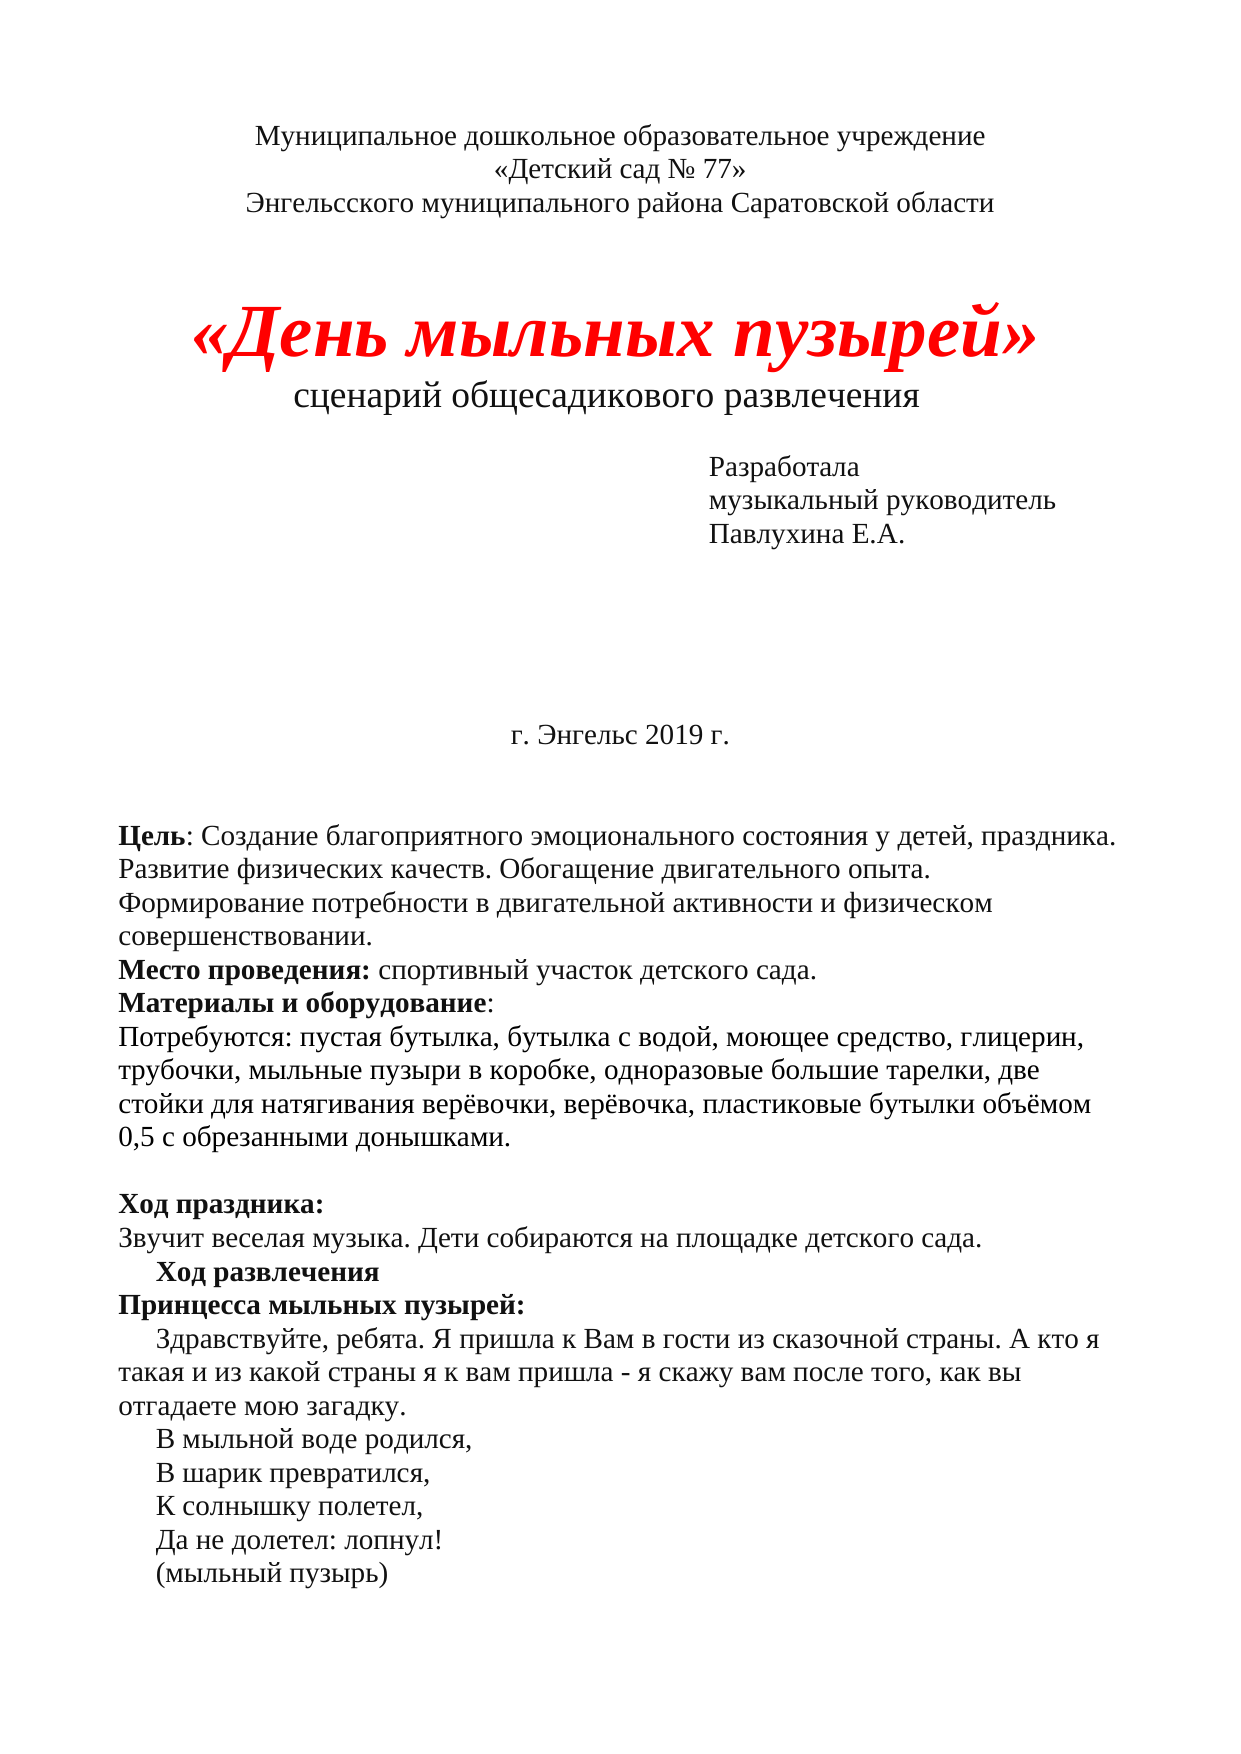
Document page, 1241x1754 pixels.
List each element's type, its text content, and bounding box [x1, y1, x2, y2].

text Звучит веселая музыка. Дети собираются на площадке детского сада. [118, 1220, 1122, 1254]
text (мыльный пузырь) [118, 1556, 1122, 1589]
text Да не долетел: лопнул! [118, 1522, 1122, 1556]
text Муниципальное дошкольное образовательное учреждение [118, 118, 1122, 152]
text г. Энгельс . [118, 717, 1122, 751]
text «День мыльных пузырей» [118, 219, 1122, 372]
text Здравствуйте, ребята. Я пришла к Вам в гости из сказочной страны. А кто я такая и из какой страны я к вам пришла - я скажу вам после того, как вы отгадаете мою загадку. [118, 1321, 1122, 1421]
text Разработала [118, 449, 1122, 482]
text В мыльной воде родился, [118, 1421, 1122, 1455]
text Материалы и оборудование: Потребуются: пустая бутылка, бутылка с водой, моющее средство, глицерин, трубочки, мыльные пузыри в коробке, одноразовые большие тарелки, две стойки для натягивания верёвочки, верёвочка, пластиковые бутылки объёмом 0,5 с обрезанными донышками. [118, 985, 1122, 1153]
text Принцесса мыльных пузырей: [118, 1287, 1122, 1321]
text Энгельсского муниципального района Саратовской области [118, 185, 1122, 219]
text «Детский сад № 77» [118, 152, 1122, 185]
text сценарий общесадикового развлечения [118, 372, 1122, 415]
text Место проведения: спортивный участок детского сада. [118, 952, 1122, 985]
text В шарик превратился, [118, 1455, 1122, 1488]
text музыкальный руководитель [118, 482, 1122, 516]
text Павлухина Е.А. [118, 516, 1122, 549]
text Развитие физических качеств. Обогащение двигательного опыта. Формирование потребности в двигательной активности и физическом совершенствовании. [118, 851, 1122, 952]
text Цель: Создание благоприятного эмоционального состояния у детей, праздника. [118, 818, 1122, 851]
text Ход развлечения [118, 1254, 1122, 1287]
text К солнышку полетел, [118, 1488, 1122, 1522]
text Ход праздника: [118, 1187, 1122, 1220]
